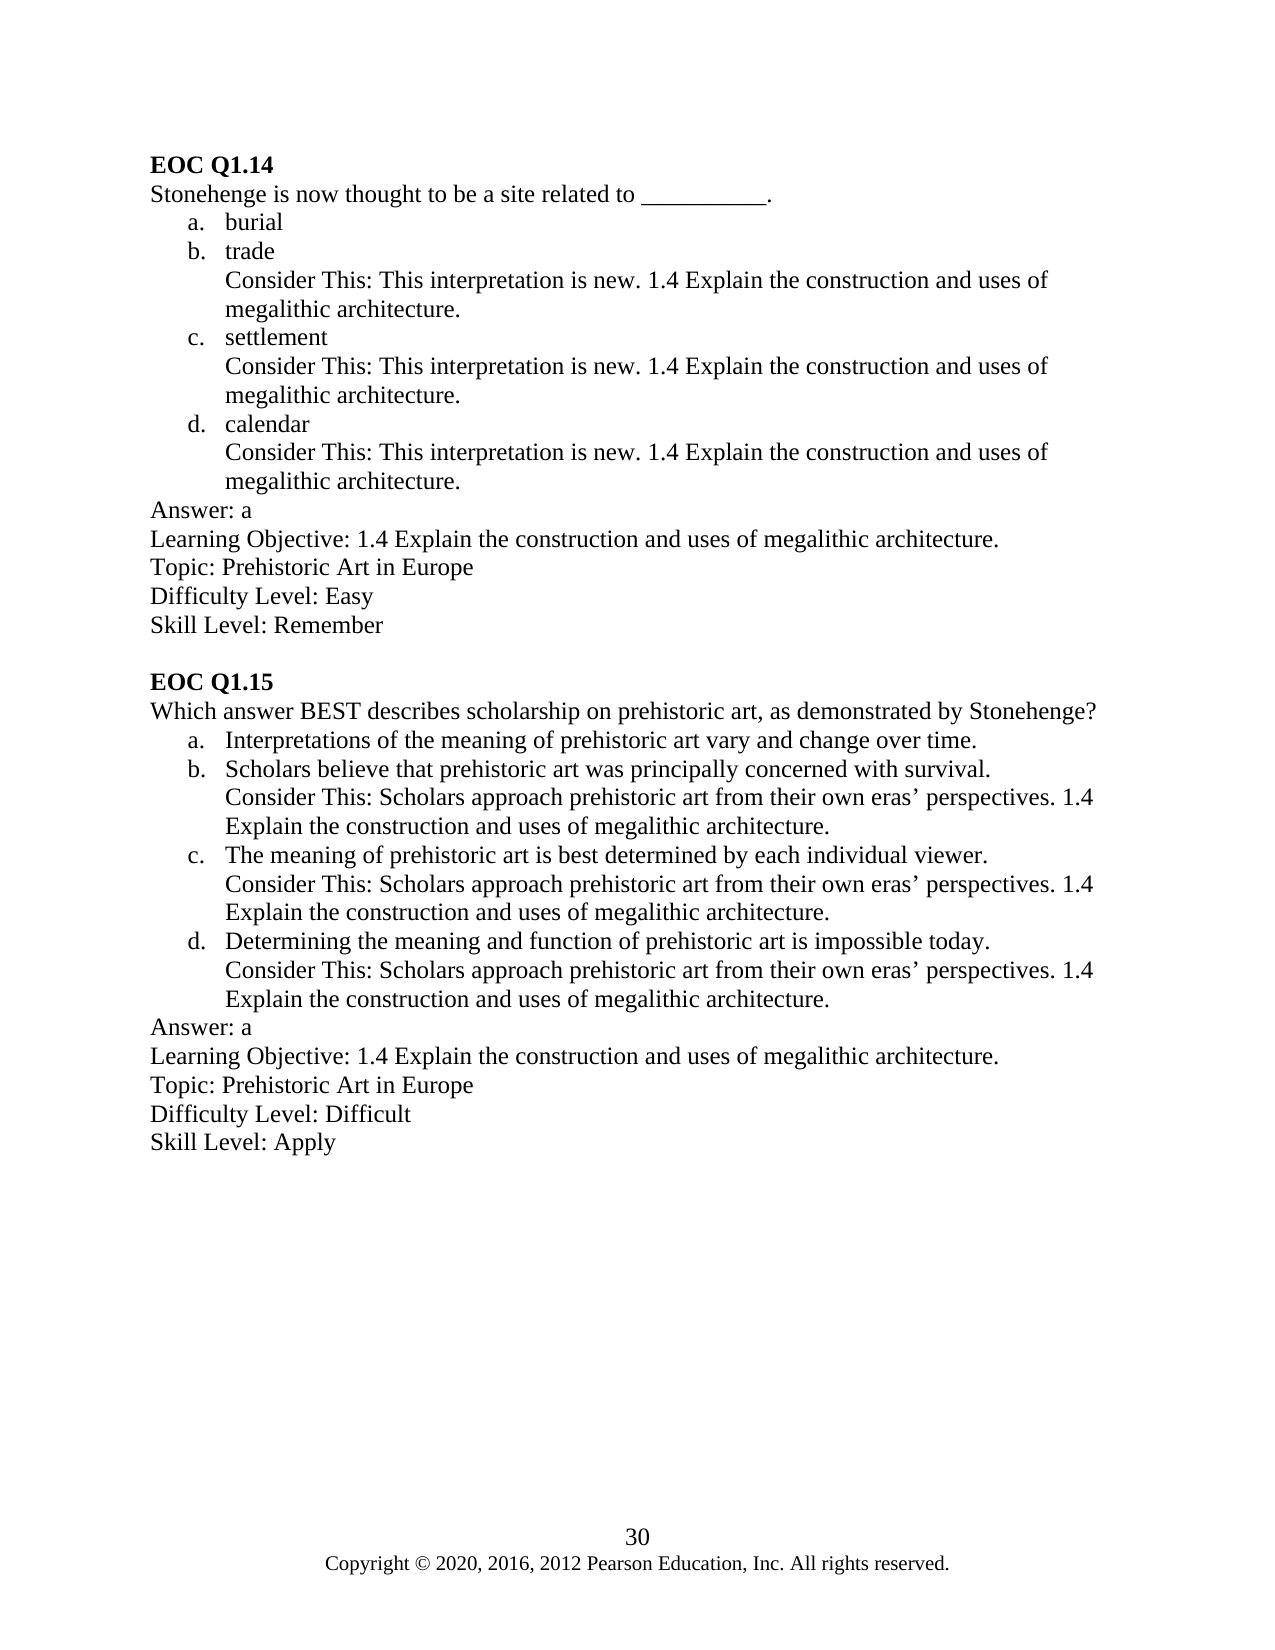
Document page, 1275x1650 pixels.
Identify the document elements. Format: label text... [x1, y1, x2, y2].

list burial [187, 207, 1125, 236]
list Interpretations of the meaning of prehistoric art vary and change over time. [187, 725, 1125, 754]
list Scholars believe that prehistoric art was principally concerned with survival. Consider This: Scholars approach prehistoric art from their own eras’ perspectives. 1.4 Explain the construction and uses of megalithic architecture. [187, 754, 1125, 840]
text Learning Objective: 1.4 Explain the construction and uses of megalithic architecture. [150, 524, 1125, 552]
subtitle EOC Q1.14 [150, 150, 1125, 179]
text Answer: a [150, 1012, 1125, 1041]
list trade Consider This: This interpretation is new. 1.4 Explain the construction and uses of megalithic architecture. [187, 236, 1125, 322]
subtitle EOC Q1.15 [150, 667, 1125, 696]
text Topic: Prehistoric Art in Europe [150, 1070, 1125, 1099]
text Difficulty Level: Easy [150, 581, 1125, 610]
list calendar Consider This: This interpretation is new. 1.4 Explain the construction and uses of megalithic architecture. [187, 409, 1125, 495]
text Skill Level: Apply [150, 1127, 1125, 1156]
list Determining the meaning and function of prehistoric art is impossible today. Consider This: Scholars approach prehistoric art from their own eras’ perspectives. 1.4 Explain the construction and uses of megalithic architecture. [187, 926, 1125, 1012]
text Topic: Prehistoric Art in Europe [150, 552, 1125, 581]
list settlement Consider This: This interpretation is new. 1.4 Explain the construction and uses of megalithic architecture. [187, 322, 1125, 409]
list The meaning of prehistoric art is best determined by each individual viewer. Consider This: Scholars approach prehistoric art from their own eras’ perspectives. 1.4 Explain the construction and uses of megalithic architecture. [187, 840, 1125, 926]
text Answer: a [150, 495, 1125, 524]
text Which answer BEST describes scholarship on prehistoric art, as demonstrated by Stonehenge? [150, 696, 1125, 725]
text Learning Objective: 1.4 Explain the construction and uses of megalithic architecture. [150, 1041, 1125, 1070]
text Stonehenge is now thought to be a site related to __________. [150, 179, 1125, 207]
text Skill Level: Remember [150, 610, 1125, 639]
text Difficulty Level: Difficult [150, 1099, 1125, 1127]
